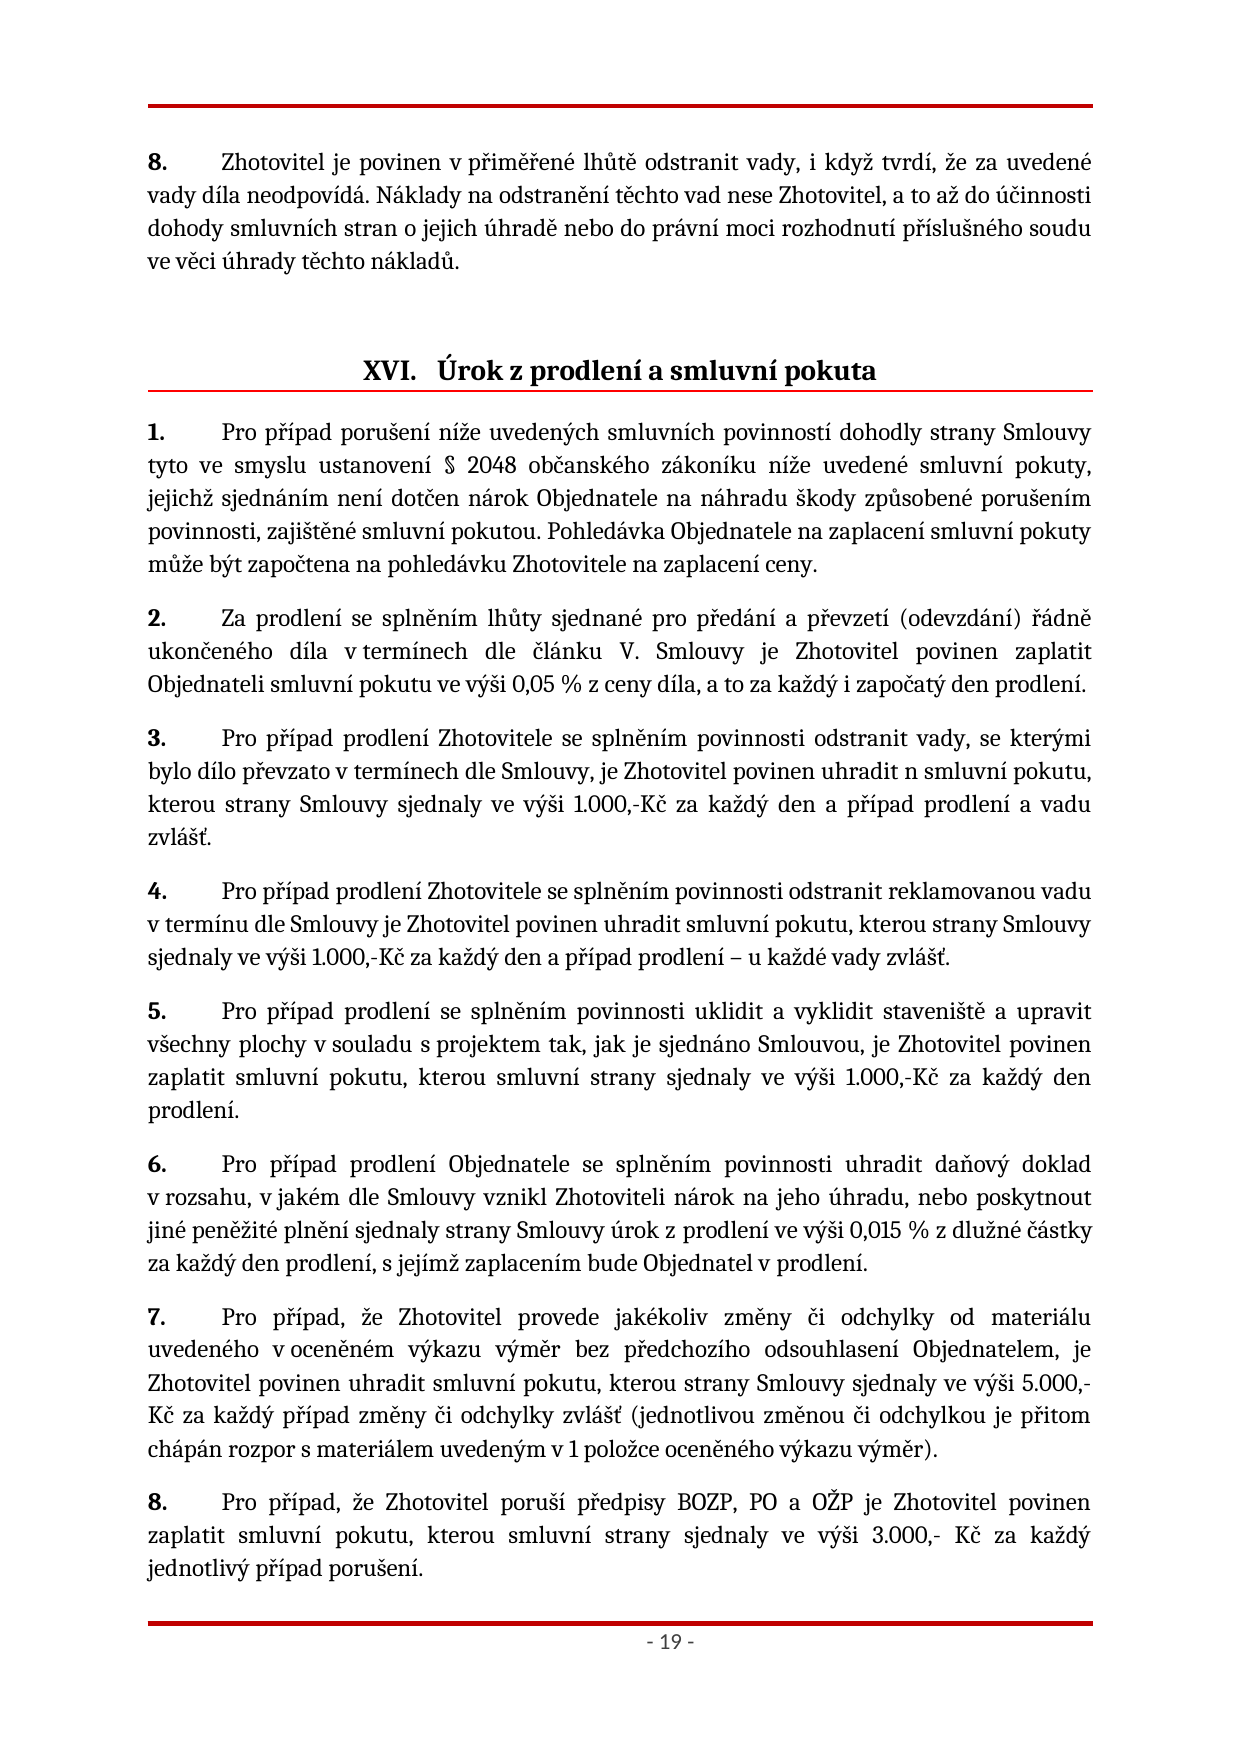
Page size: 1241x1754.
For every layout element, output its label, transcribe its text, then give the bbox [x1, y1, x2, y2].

subtitle Pro případ prodlení se splněním povinnosti uklidit a vyklidit staveniště a upravit všechny plochy v souladu s projektem tak, jak je sjednáno Smlouvou, je Zhotovitel povinen zaplatit smluvní pokutu, kterou smluvní strany sjednaly ve výši 1.000,-Kč za každý den prodlení. [148, 997, 1093, 1124]
subtitle Pro případ prodlení Zhotovitele se splněním povinnosti odstranit reklamovanou vadu v termínu dle Smlouvy je Zhotovitel povinen uhradit smluvní pokutu, kterou strany Smlouvy sjednaly ve výši 1.000,-Kč za každý den a případ prodlení – u každé vady zvlášť. [148, 877, 1093, 971]
subtitle Pro případ porušení níže uvedených smluvních povinností dohodly strany Smlouvy tyto ve smyslu ustanovení § 2048 občanského zákoníku níže uvedené smluvní pokuty, jejichž sjednáním není dotčen nárok Objednatele na náhradu škody způsobené porušením povinnosti, zajištěné smluvní pokutou. Pohledávka Objednatele na zaplacení smluvní pokuty může být započtena na pohledávku Zhotovitele na zaplacení ceny. [148, 418, 1093, 579]
subtitle Úrok z prodlení a smluvní pokuta [148, 354, 1093, 390]
subtitle Pro případ, že Zhotovitel provede jakékoliv změny či odchylky od materiálu uvedeného v oceněném výkazu výměr bez předchozího odsouhlasení Objednatelem, je Zhotovitel povinen uhradit smluvní pokutu, kterou strany Smlouvy sjednaly ve výši 5.000,-Kč za každý případ změny či odchylky zvlášť (jednotlivou změnou či odchylkou je přitom chápán rozpor s materiálem uvedeným v 1 položce oceněného výkazu výměr). [148, 1302, 1093, 1463]
subtitle Za prodlení se splněním lhůty sjednané pro předání a převzetí (odevzdání) řádně ukončeného díla v termínech dle článku V. Smlouvy je Zhotovitel povinen zaplatit Objednateli smluvní pokutu ve výši 0,05 % z ceny díla, a to za každý i započatý den prodlení. [148, 604, 1093, 699]
subtitle Pro případ prodlení Objednatele se splněním povinnosti uhradit daňový doklad v rozsahu, v jakém dle Smlouvy vznikl Zhotoviteli nárok na jeho úhradu, nebo poskytnout jiné peněžité plnění sjednaly strany Smlouvy úrok z prodlení ve výši 0,015 % z dlužné částky za každý den prodlení, s jejímž zaplacením bude Objednatel v prodlení. [148, 1149, 1093, 1277]
subtitle Pro případ, že Zhotovitel poruší předpisy BOZP, PO a OŽP je Zhotovitel povinen zaplatit smluvní pokutu, kterou smluvní strany sjednaly ve výši 3.000,- Kč za každý jednotlivý případ porušení. [148, 1488, 1093, 1583]
subtitle Pro případ prodlení Zhotovitele se splněním povinnosti odstranit vady, se kterými bylo dílo převzato v termínech dle Smlouvy, je Zhotovitel povinen uhradit n smluvní pokutu, kterou strany Smlouvy sjednaly ve výši 1.000,-Kč za každý den a případ prodlení a vadu zvlášť. [148, 724, 1093, 852]
subtitle Zhotovitel je povinen v přiměřené lhůtě odstranit vady, i když tvrdí, že za uvedené vady díla neodpovídá. Náklady na odstranění těchto vad nese Zhotovitel, a to až do účinnosti dohody smluvních stran o jejich úhradě nebo do právní moci rozhodnutí příslušného soudu ve věci úhrady těchto nákladů. [148, 148, 1093, 275]
